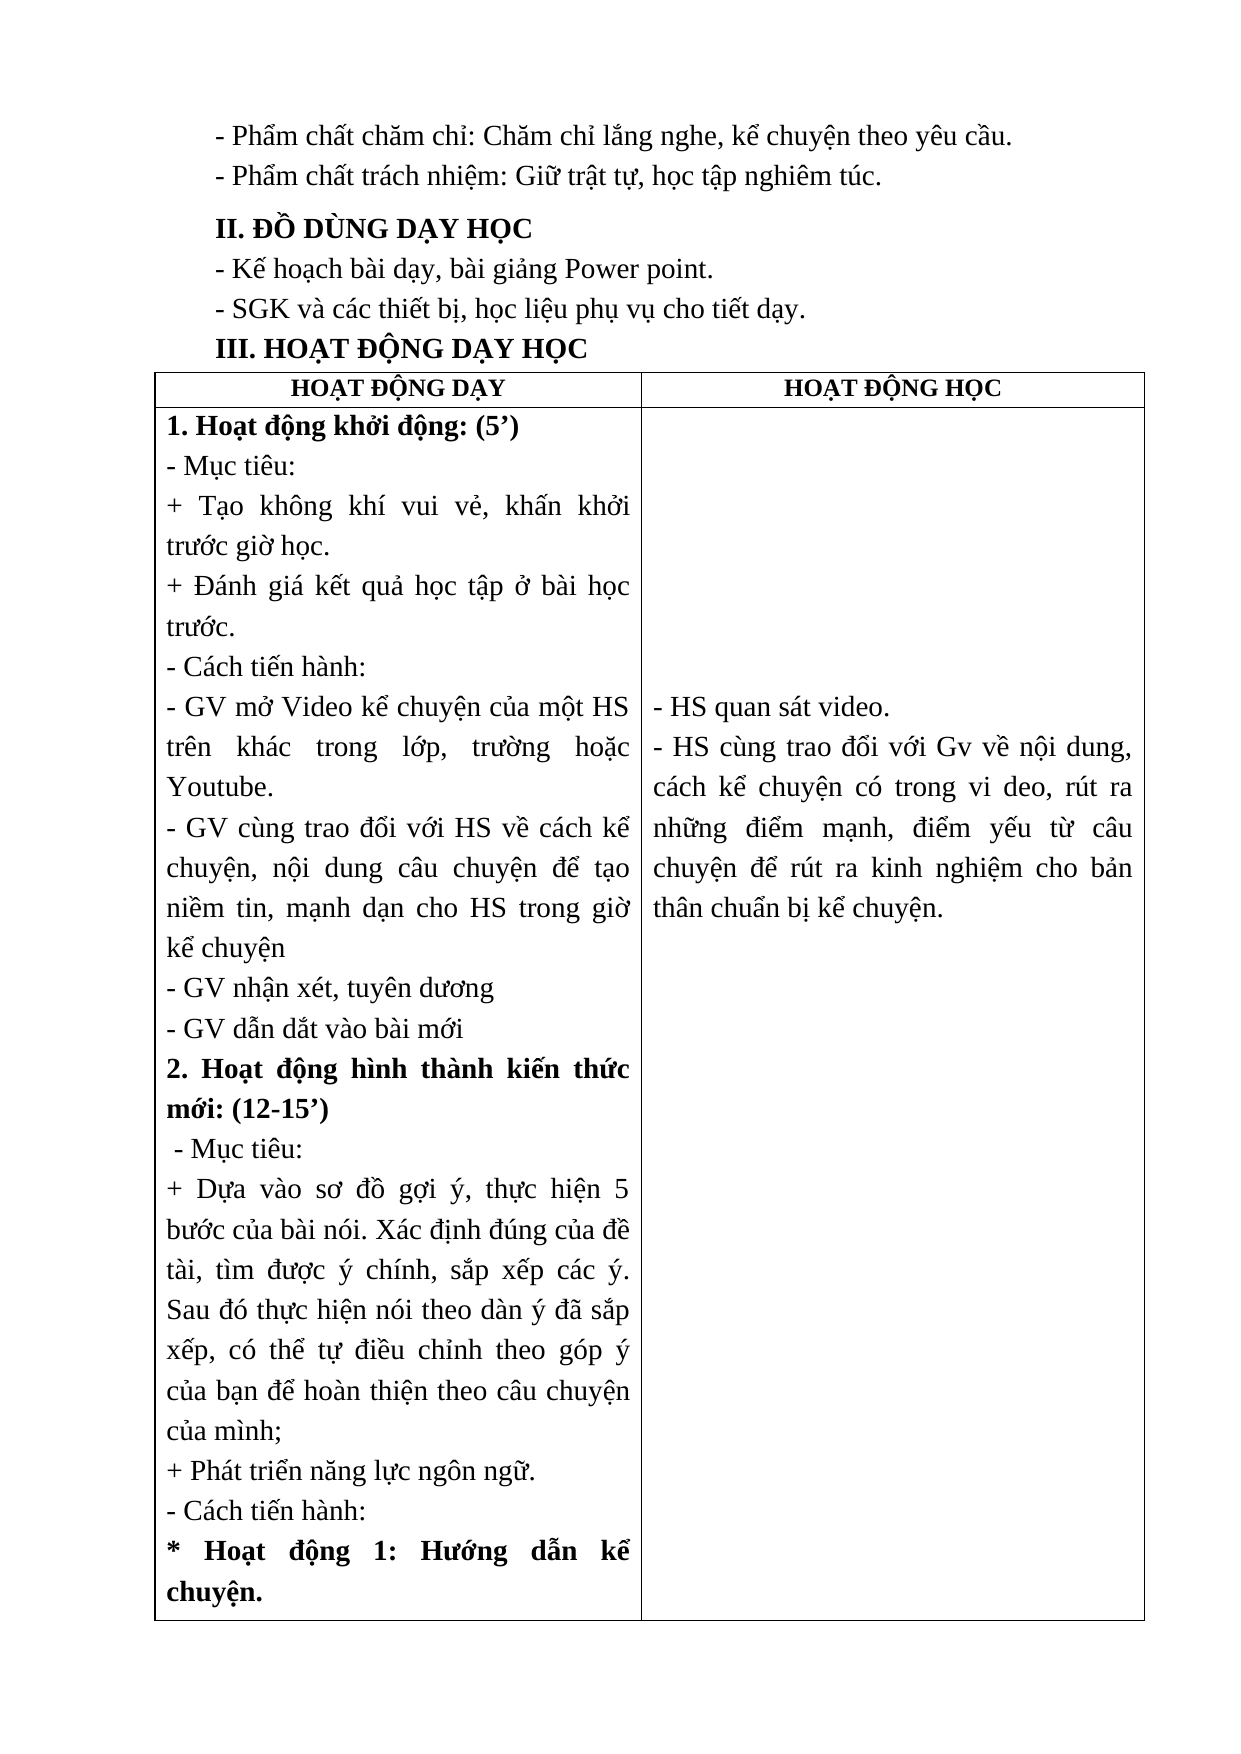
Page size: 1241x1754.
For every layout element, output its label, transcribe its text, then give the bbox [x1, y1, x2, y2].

text III. HOẠT ĐỘNG DẠY HỌC [177, 332, 1122, 365]
text - Phẩm chất trách nhiệm: Giữ trật tự, học tập nghiêm túc. [177, 158, 1122, 192]
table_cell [156, 408, 641, 1620]
text - SGK và các thiết bị, học liệu phụ vụ cho tiết dạy. [177, 291, 1122, 325]
text II. ĐỒ DÙNG DẠY HỌC [177, 211, 1122, 244]
text - Phẩm chất chăm chỉ: Chăm chỉ lắng nghe, kể chuyện theo yêu cầu. [177, 118, 1122, 152]
text - Kế hoạch bài dạy, bài giảng Power point. [177, 251, 1122, 285]
table_header HOẠT ĐỘNG DẠY [156, 373, 641, 407]
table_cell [642, 408, 1144, 1620]
table_header HOẠT ĐỘNG HỌC [642, 373, 1144, 407]
